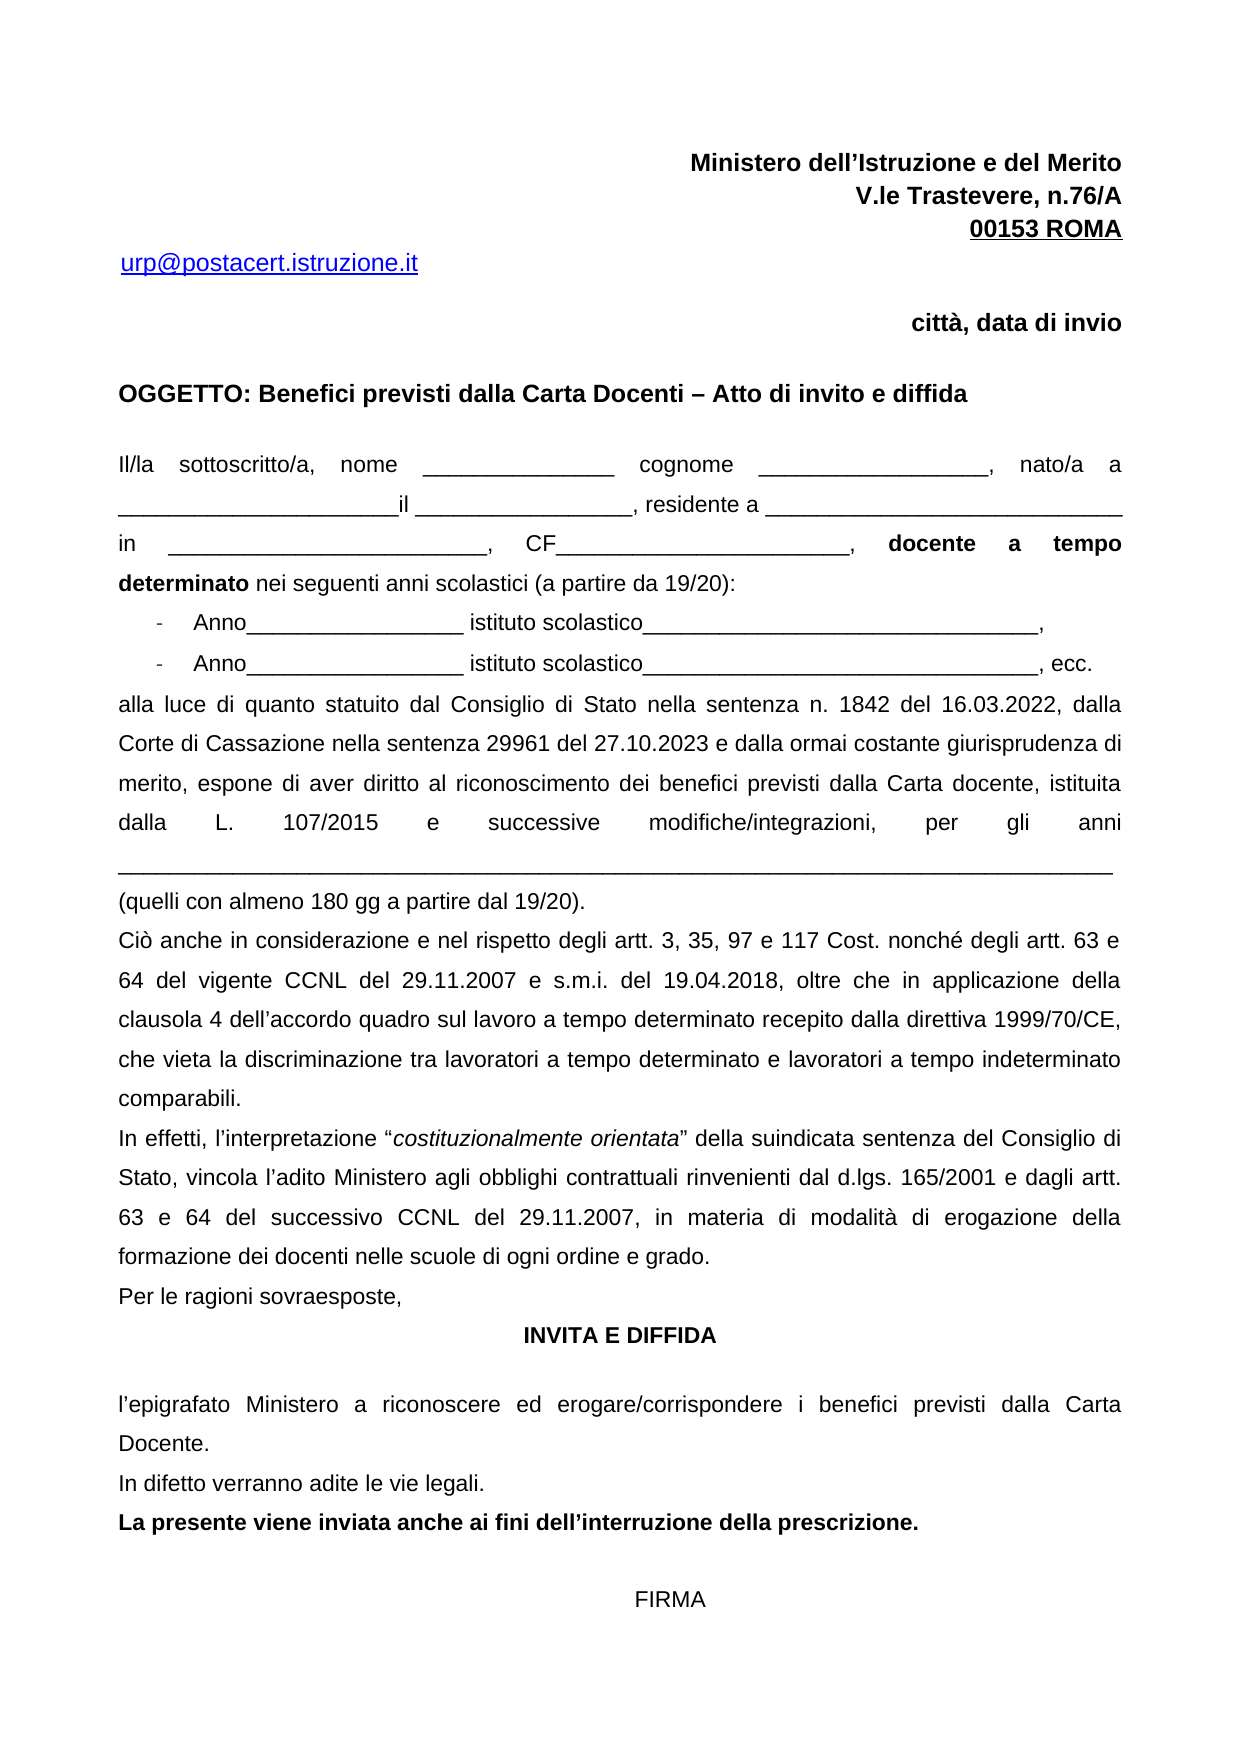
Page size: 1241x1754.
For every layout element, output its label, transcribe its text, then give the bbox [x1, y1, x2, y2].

text INVITA E DIFFIDA [118, 1322, 1122, 1349]
text Per le ragioni sovraesposte, [118, 1283, 1122, 1309]
text La presente viene inviata anche ai fini dell’interruzione della prescrizione. [118, 1509, 1122, 1535]
text Ministero dell’Istruzione e del Merito [118, 148, 1122, 176]
table_header urp@postacert.istruzione.it [120, 247, 425, 279]
text Il/la sottoscritto/a, nome _______________ cognome __________________, nato/a a ______________________il _________________, residente a ____________________________ in _________________________, CF_______________________, docente a tempo determinato nei seguenti anni scolastici (a partire da 19/20): [118, 451, 1122, 596]
text In effetti, l’interpretazione “costituzionalmente orientata” della suindicata sentenza del Consiglio di Stato, vincola l’adito Ministero agli obblighi contrattuali rinvenienti dal d.lgs. 165/2001 e dagli artt. 63 e 64 del successivo CCNL del 29.11.2007, in materia di modalità di erogazione della formazione dei docenti nelle scuole di ogni ordine e grado. [118, 1125, 1122, 1270]
text città, data di invio [118, 307, 1122, 336]
list Anno_________________ istituto scolastico_______________________________, [156, 609, 1122, 636]
text V.le Trastevere, n.76/A [118, 181, 1122, 209]
text FIRMA [118, 1586, 1122, 1612]
text Ciò anche in considerazione e nel rispetto degli artt. 3, 35, 97 e 117 Cost. nonché degli artt. 63 e 64 del vigente CCNL del 29.11.2007 e s.m.i. del 19.04.2018, oltre che in applicazione della clausola 4 dell’accordo quadro sul lavoro a tempo determinato recepito dalla direttiva 1999/70/CE, che vieta la discriminazione tra lavoratori a tempo determinato e lavoratori a tempo indeterminato comparabili. [118, 927, 1122, 1112]
list Anno_________________ istituto scolastico_______________________________, ecc. [156, 650, 1122, 677]
text l’epigrafato Ministero a riconoscere ed erogare/corrispondere i benefici previsti dalla Carta Docente. [118, 1391, 1122, 1456]
text alla luce di quanto statuito dal Consiglio di Stato nella sentenza n. 1842 del 16.03.2022, dalla Corte di Cassazione nella sentenza 29961 del 27.10.2023 e dalla ormai costante giurisprudenza di merito, espone di aver diritto al riconoscimento dei benefici previsti dalla Carta docente, istituita dalla L. 107/2015 e successive modifiche/integrazioni, per gli anni ______________________________________________________________________________ [118, 691, 1122, 875]
text OGGETTO: Benefici previsti dalla Carta Docenti – Atto di invito e diffida [118, 379, 1122, 408]
text In difetto verranno adite le vie legali. [118, 1469, 1122, 1496]
text (quelli con almeno 180 gg a partire dal 19/20). [118, 888, 1122, 914]
text 00153 ROMA [118, 214, 1122, 242]
